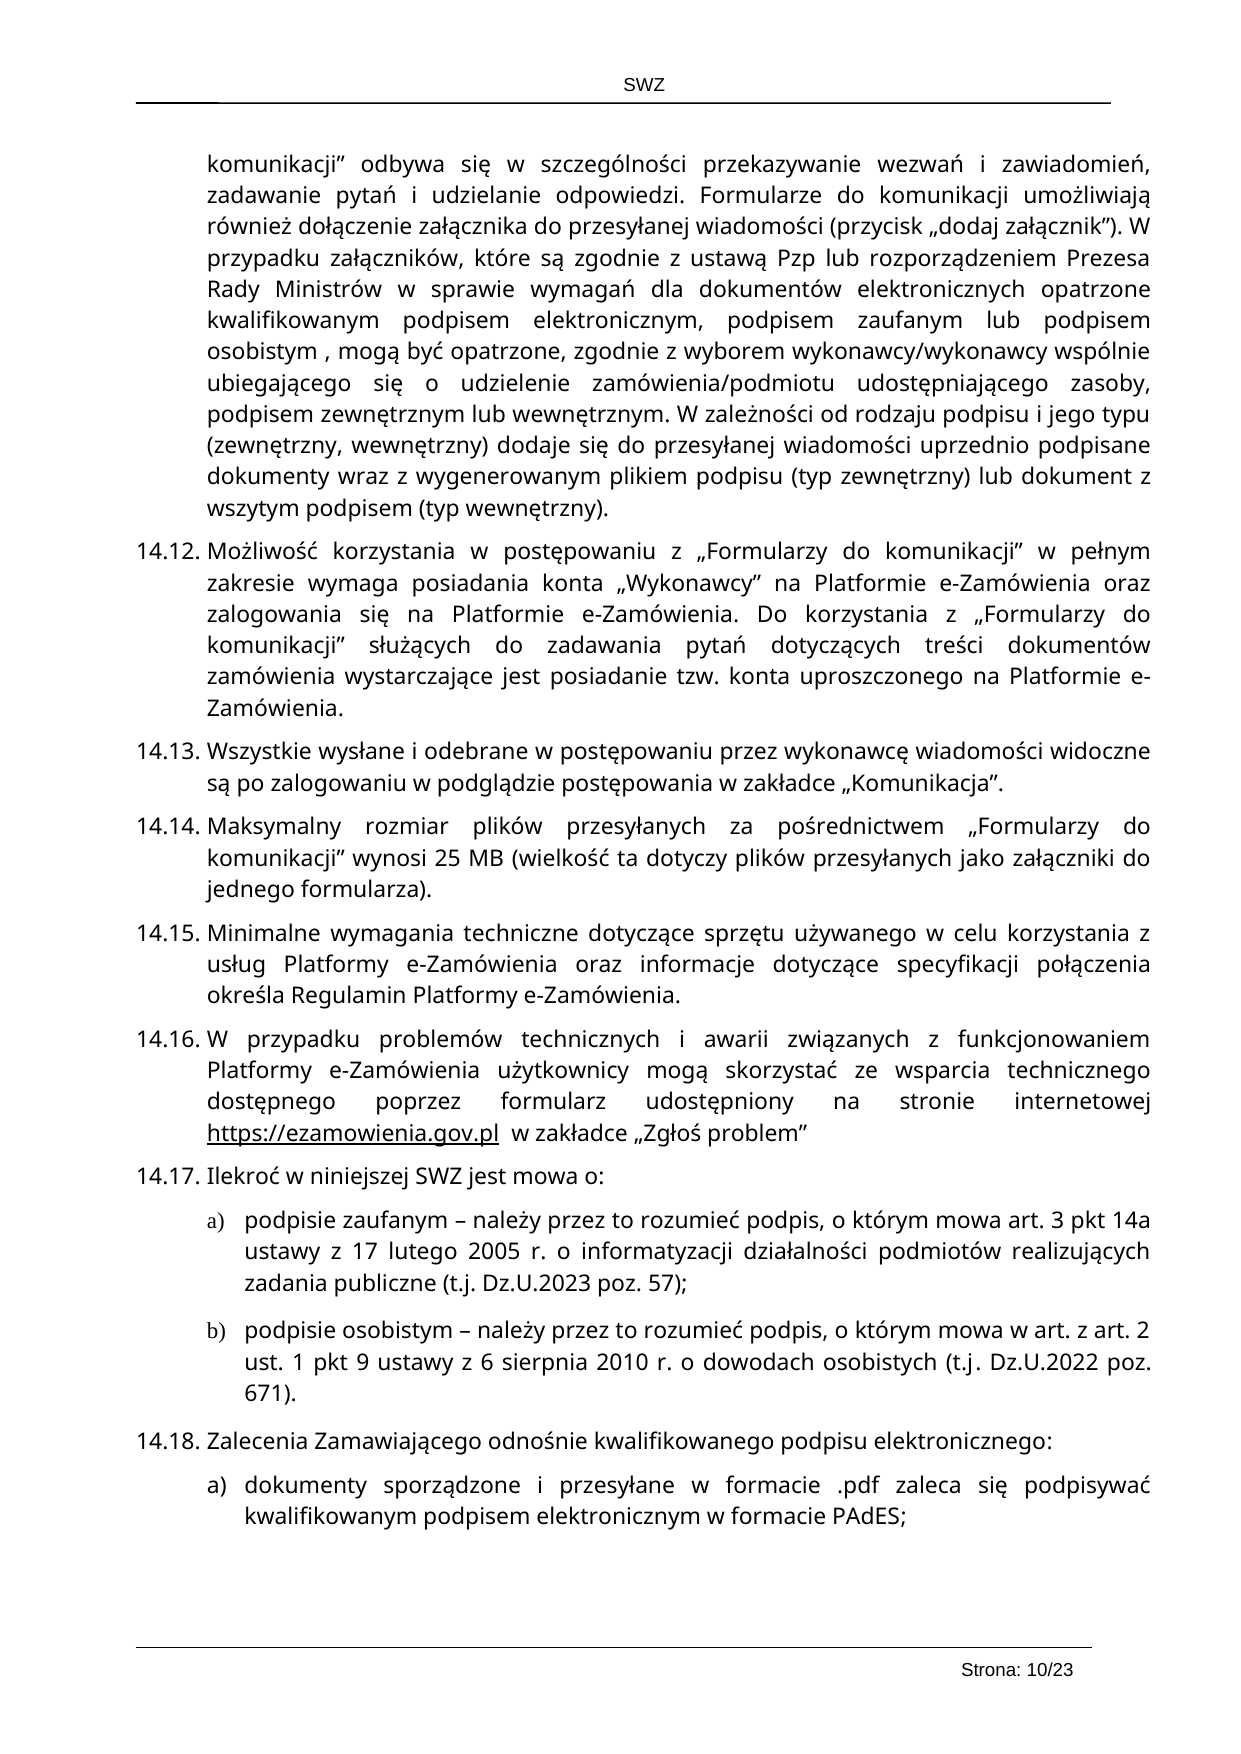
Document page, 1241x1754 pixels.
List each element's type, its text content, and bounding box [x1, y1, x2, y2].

list podpisie zaufanym – należy przez to rozumieć podpis, o którym mowa art. 3 pkt 14a ustawy z 17 lutego 2005 r. o informatyzacji działalności podmiotów realizujących zadania publiczne (t.j. Dz.U.2023 poz. 57); [207, 1204, 1152, 1298]
list dokumenty sporządzone i przesyłane w formacie .pdf zaleca się podpisywać kwalifikowanym podpisem elektronicznym w formacie PAdES; [207, 1468, 1152, 1531]
list Zalecenia Zamawiającego odnośnie kwalifikowanego podpisu elektronicznego: [136, 1425, 1152, 1456]
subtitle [136, 148, 1152, 523]
subtitle Ilekroć w niniejszej SWZ jest mowa o: [136, 1160, 1152, 1191]
subtitle Wszystkie wysłane i odebrane w postępowaniu przez wykonawcę wiadomości widoczne są po zalogowaniu w podglądzie postępowania w zakładce „Komunikacja”. [136, 735, 1152, 798]
subtitle Minimalne wymagania techniczne dotyczące sprzętu używanego w celu korzystania z usług Platformy e-Zamówienia oraz informacje dotyczące specyfikacji połączenia określa Regulamin Platformy e-Zamówienia. [136, 916, 1152, 1010]
subtitle Możliwość korzystania w postępowaniu z „Formularzy do komunikacji” w pełnym zakresie wymaga posiadania konta „Wykonawcy” na Platformie e-Zamówienia oraz zalogowania się na Platformie e-Zamówienia. Do korzystania z „Formularzy do komunikacji” służących do zadawania pytań dotyczących treści dokumentów zamówienia wystarczające jest posiadanie tzw. konta uproszczonego na Platformie e-Zamówienia. [136, 535, 1152, 723]
list podpisie osobistym – należy przez to rozumieć podpis, o którym mowa w art. z art. 2 ust. 1 pkt 9 ustawy z 6 sierpnia 2010 r. o dowodach osobistych (t.j. Dz.U.2022 poz. 671). [207, 1314, 1152, 1408]
subtitle W przypadku problemów technicznych i awarii związanych z funkcjonowaniem Platformy e-Zamówienia użytkownicy mogą skorzystać ze wsparcia technicznego dostępnego poprzez formularz udostępniony na stronie internetowej https://ezamowienia.gov.pl w zakładce „Zgłoś problem” [136, 1023, 1152, 1148]
subtitle Maksymalny rozmiar plików przesyłanych za pośrednictwem „Formularzy do komunikacji” wynosi 25 MB (wielkość ta dotyczy plików przesyłanych jako załączniki do jednego formularza). [136, 810, 1152, 904]
